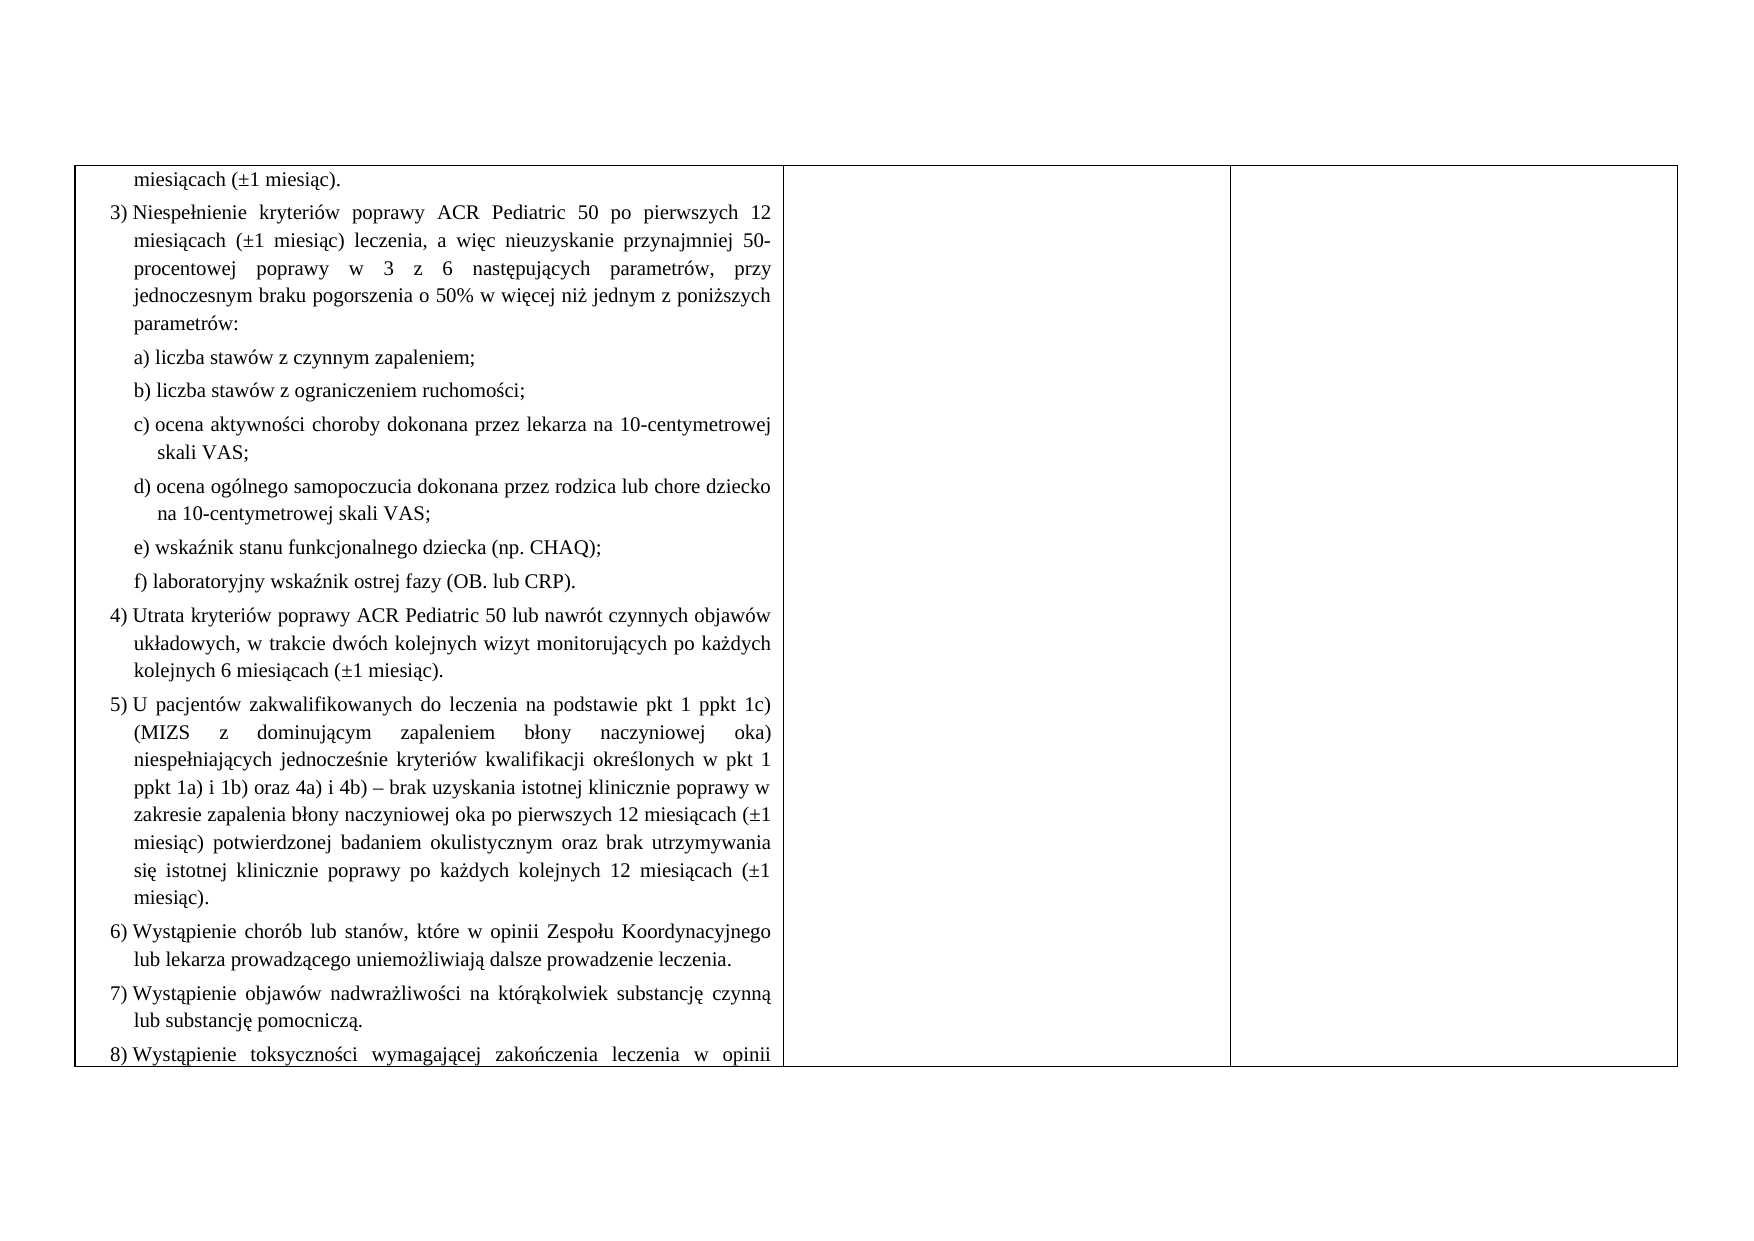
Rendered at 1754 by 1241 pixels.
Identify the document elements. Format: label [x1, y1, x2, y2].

table_cell [1231, 166, 1677, 1066]
table_cell [784, 166, 1230, 1066]
table_cell [76, 166, 783, 1066]
